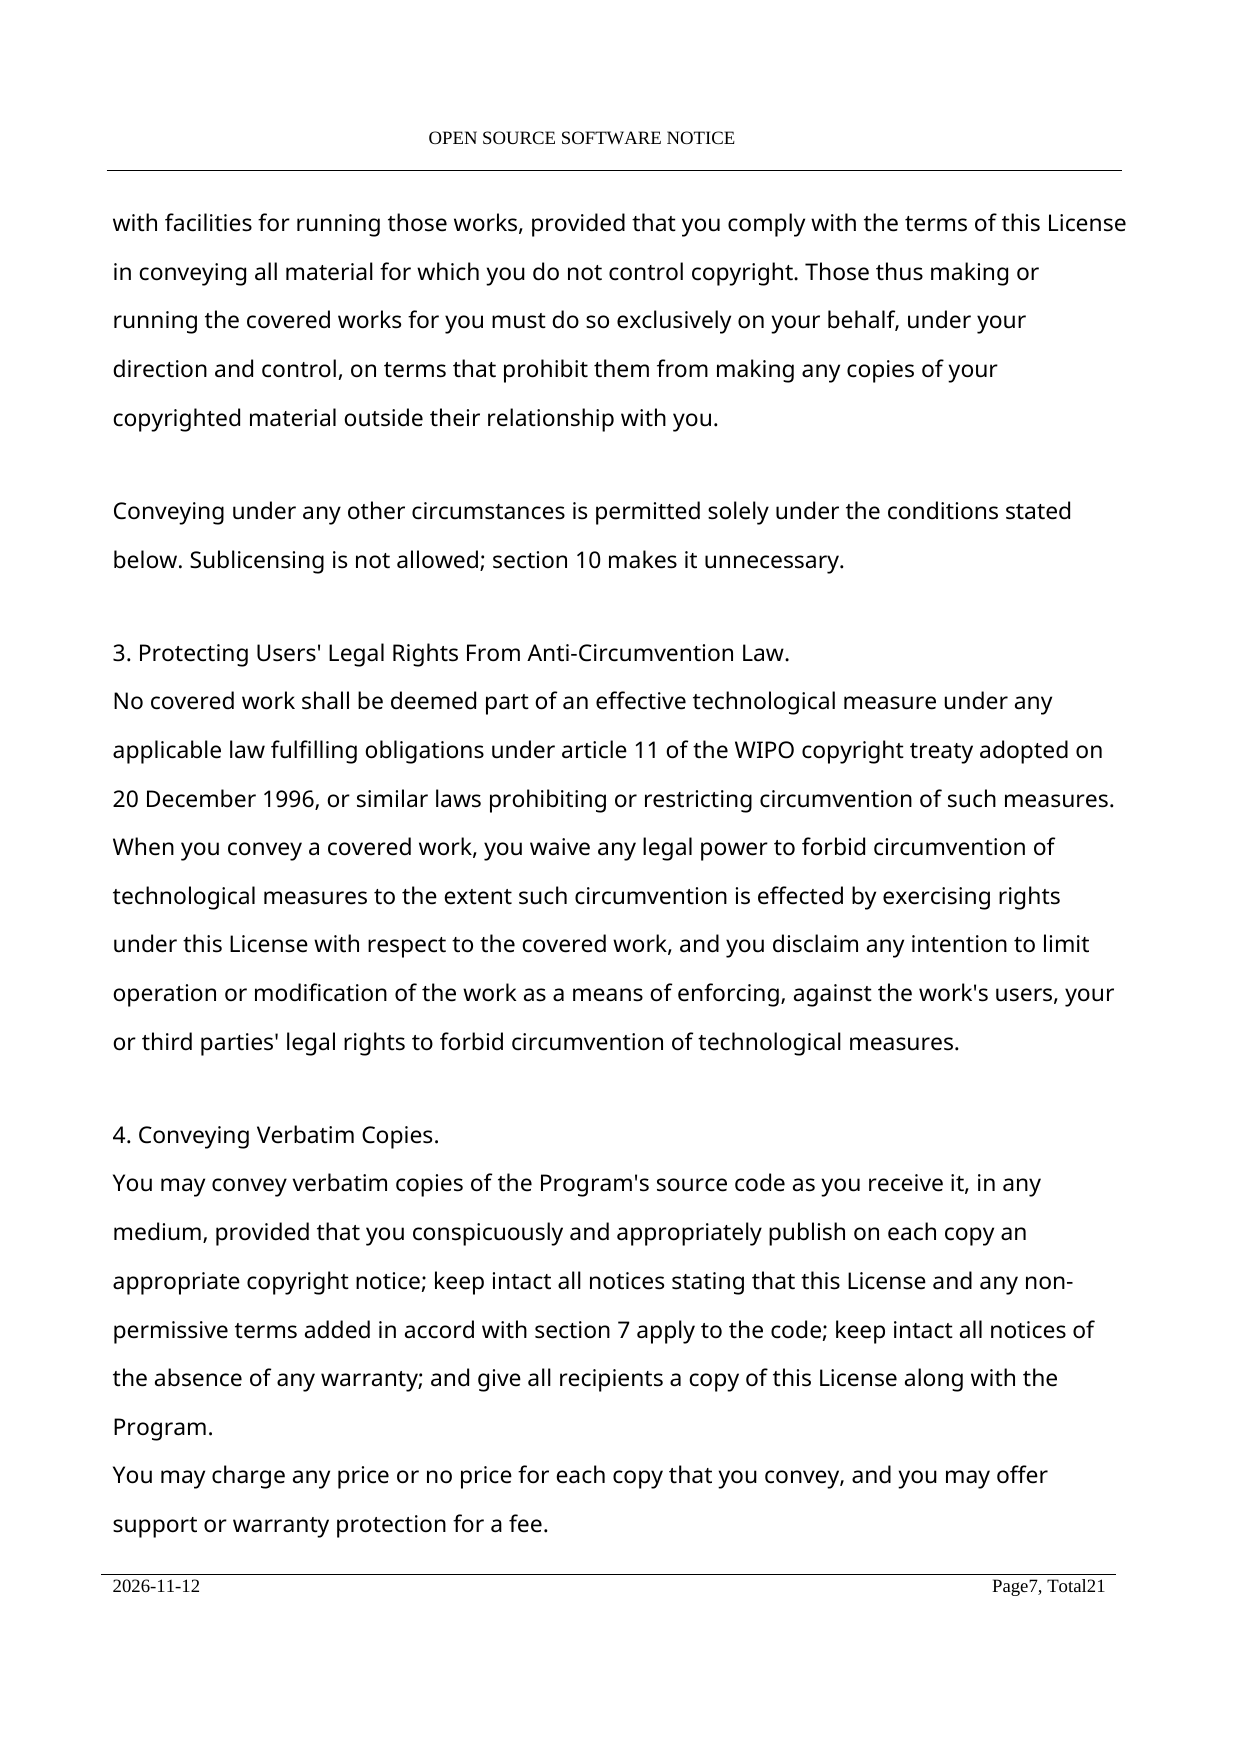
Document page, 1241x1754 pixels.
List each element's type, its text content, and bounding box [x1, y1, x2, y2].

text When you convey a covered work, you waive any legal power to forbid circumvention of technological measures to the extent such circumvention is effected by exercising rights under this License with respect to the covered work, and you disclaim any intention to limit operation or modification of the work as a means of enforcing, against the work's users, your or third parties' legal rights to forbid circumvention of technological measures. [112, 830, 1128, 1058]
text You may charge any price or no price for each copy that you convey, and you may offer support or warranty protection for a fee. [112, 1458, 1128, 1540]
text 3. Protecting Users' Legal Rights From Anti-Circumvention Law. [112, 637, 1128, 669]
text No covered work shall be deemed part of an effective technological measure under any applicable law fulfilling obligations under article 11 of the WIPO copyright treaty adopted on 20 December 1996, or similar laws prohibiting or restricting circumvention of such measures. [112, 685, 1128, 815]
text You may convey verbatim copies of the Program's source code as you receive it, in any medium, provided that you conspicuously and appropriately publish on each copy an appropriate copyright notice; keep intact all notices stating that this License and any non-permissive terms added in accord with section 7 apply to the code; keep intact all notices of the absence of any warranty; and give all recipients a copy of this License along with the Program. [112, 1167, 1128, 1443]
text 4. Conveying Verbatim Copies. [112, 1118, 1128, 1151]
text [112, 206, 1128, 434]
text Conveying under any other circumstances is permitted solely under the conditions stated below. Sublicensing is not allowed; section 10 makes it unnecessary. [112, 494, 1128, 576]
